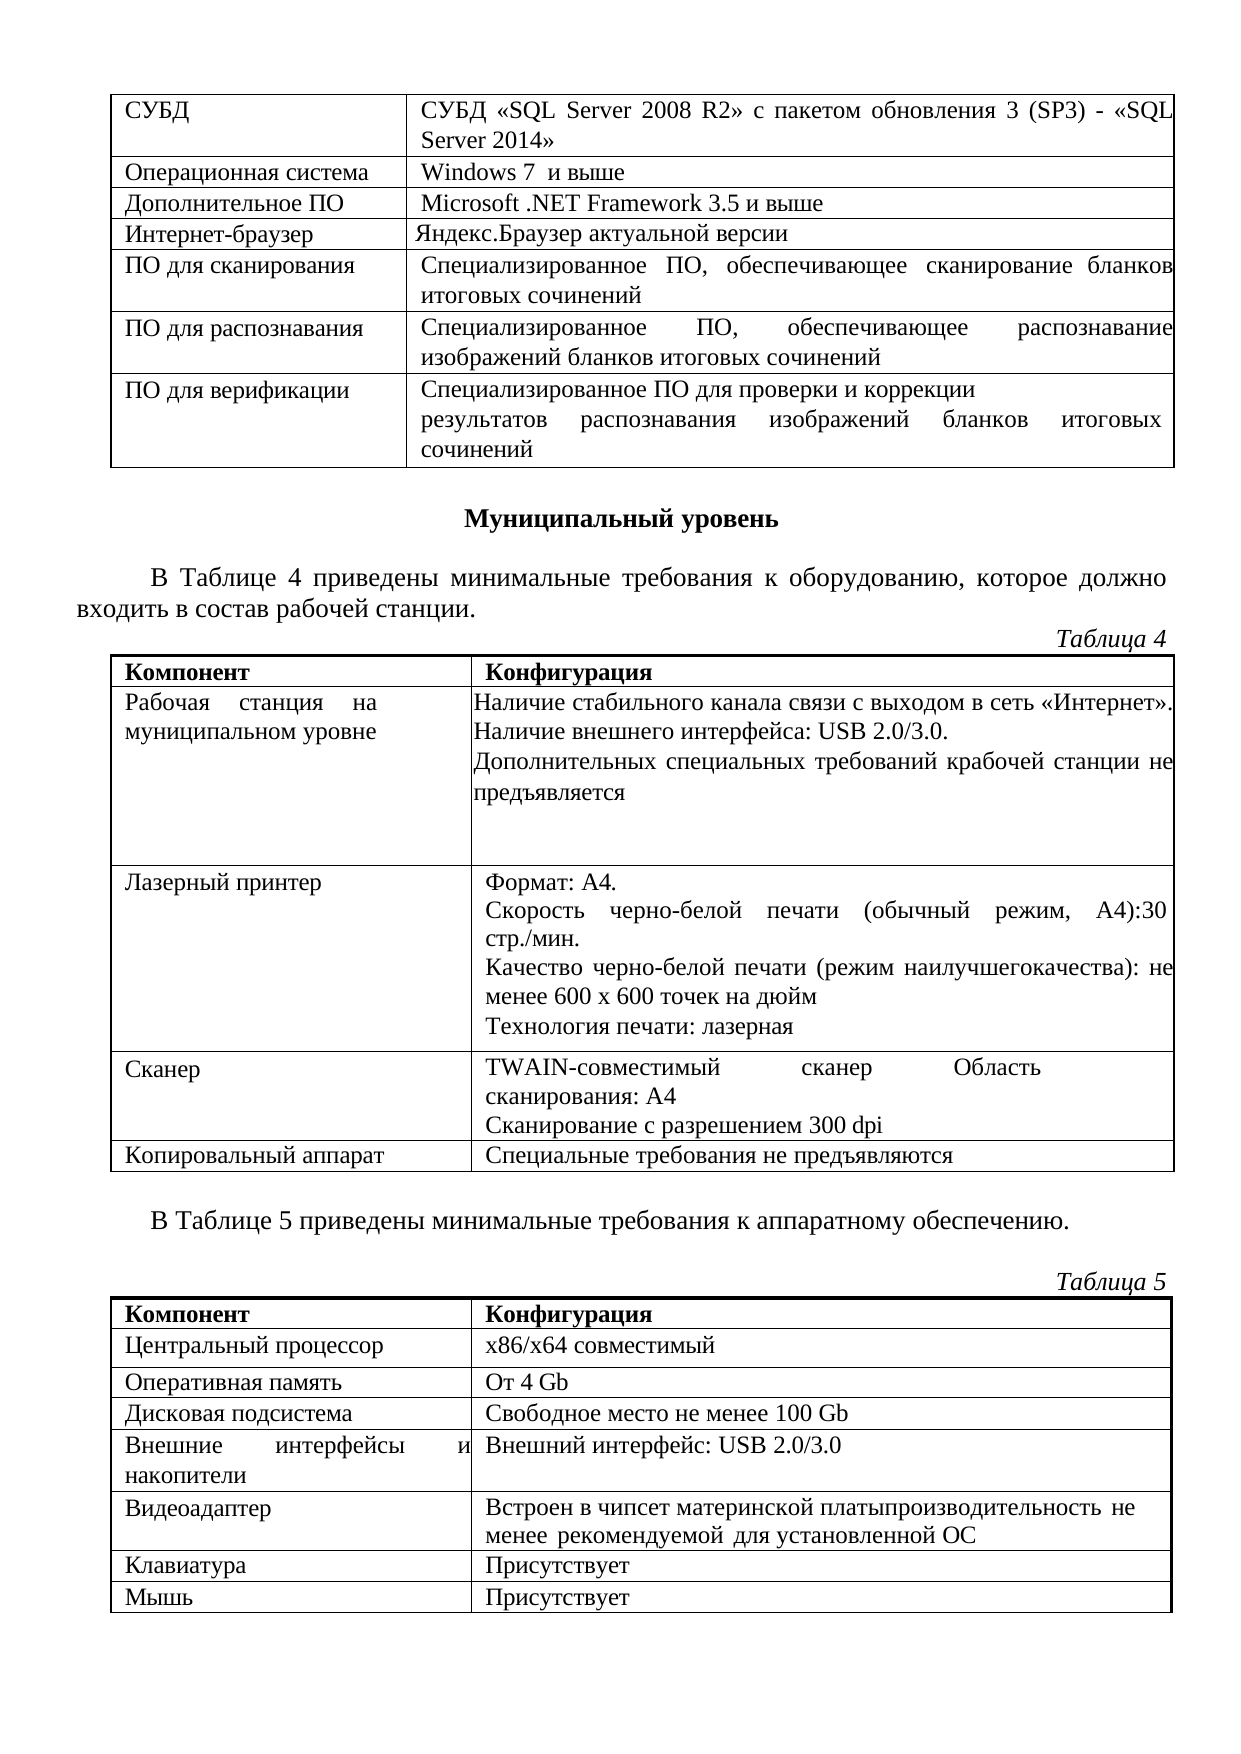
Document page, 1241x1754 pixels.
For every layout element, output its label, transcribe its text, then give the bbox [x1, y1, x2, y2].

table_cell Дисковая подсистема [112, 1398, 471, 1428]
table_header Конфигурация [472, 1300, 1170, 1328]
table_cell Специализированное ПО для проверки и коррекции результатов распознавания изображений бланков итоговых сочинений [407, 374, 1173, 467]
table_cell Встроен в чипсет материнской платыпроизводительность не менее рекомендуемой для установленной ОС [472, 1492, 1170, 1550]
table_cell Microsoft .NET Framework 3.5 и выше [407, 188, 1173, 218]
table_cell Внешние интерфейсы и накопители [112, 1430, 471, 1491]
table_header СУБД «SQL Server 2008 R2» с пакетом обновления 3 (SP3) - «SQL Server 2014» [407, 95, 1173, 156]
table_cell Присутствует [472, 1582, 1170, 1612]
table_cell ПО для сканирования [112, 250, 406, 311]
table_cell Сканер [112, 1052, 471, 1140]
text В Таблице 4 приведены минимальные требования к оборудованию, которое должно входить в состав рабочей станции. [76, 561, 1167, 623]
table_cell x86/x64 совместимый [472, 1329, 1170, 1367]
table_cell Формат: А4. Скорость черно-белой печати (обычный режим, A4):30 стр./мин. Качество черно-белой печати (режим наилучшегокачества): не менее 600 x 600 точек на дюйм Технология печати: лазерная [472, 866, 1173, 1051]
table_header Конфигурация [472, 657, 1173, 686]
table_header Компонент [112, 657, 471, 686]
table_cell Лазерный принтер [112, 866, 471, 1051]
text Таблица 4 [1056, 623, 1181, 653]
table_cell Свободное место не менее 100 Gb [472, 1398, 1170, 1428]
table_cell Центральный процессор [112, 1329, 471, 1367]
table_cell Специализированное ПО, обеспечивающее распознавание изображений бланков итоговых сочинений [407, 312, 1173, 373]
table_cell Внешний интерфейс: USB 2.0/3.0 [472, 1430, 1170, 1491]
table_cell Специализированное ПО, обеспечивающее сканирование бланков итоговых сочинений [407, 250, 1173, 311]
table_header СУБД [112, 95, 406, 156]
table_cell TWAIN-совместимый сканер Область сканирования: А4 Сканирование с разрешением 300 dpi [472, 1052, 1173, 1140]
table_cell Интернет-браузер [112, 219, 406, 248]
table_cell Операционная система [112, 157, 406, 187]
table_cell Специальные требования не предъявляются [472, 1141, 1173, 1171]
table_cell Присутствует [472, 1551, 1170, 1581]
table_cell Мышь [112, 1582, 471, 1612]
text Таблица 5 [1056, 1266, 1181, 1296]
table_cell Наличие стабильного канала связи с выходом в сеть «Интернет». Наличие внешнего интерфейса: USB 2.0/3.0. Дополнительных специальных требований крабочей станции не предъявляется [472, 687, 1173, 865]
table_cell Видеоадаптер [112, 1492, 471, 1550]
table_cell Оперативная память [112, 1368, 471, 1397]
text В Таблице 5 приведены минимальные требования к аппаратному обеспечению. [150, 1204, 1181, 1236]
table_cell Рабочая станция на муниципальном уровне [112, 687, 471, 865]
subtitle Муниципальный уровень [93, 502, 1149, 533]
table_header Компонент [112, 1300, 471, 1328]
table_cell ПО для распознавания [112, 312, 406, 373]
table_cell От 4 Gb [472, 1368, 1170, 1397]
table_cell Дополнительное ПО [112, 188, 406, 218]
table_cell Копировальный аппарат [112, 1141, 471, 1171]
table_cell ПО для верификации [112, 374, 406, 467]
table_cell Клавиатура [112, 1551, 471, 1581]
table_cell Яндекс.Браузер актуальной версии [407, 219, 1173, 248]
table_cell Windows 7 и выше [407, 157, 1173, 187]
